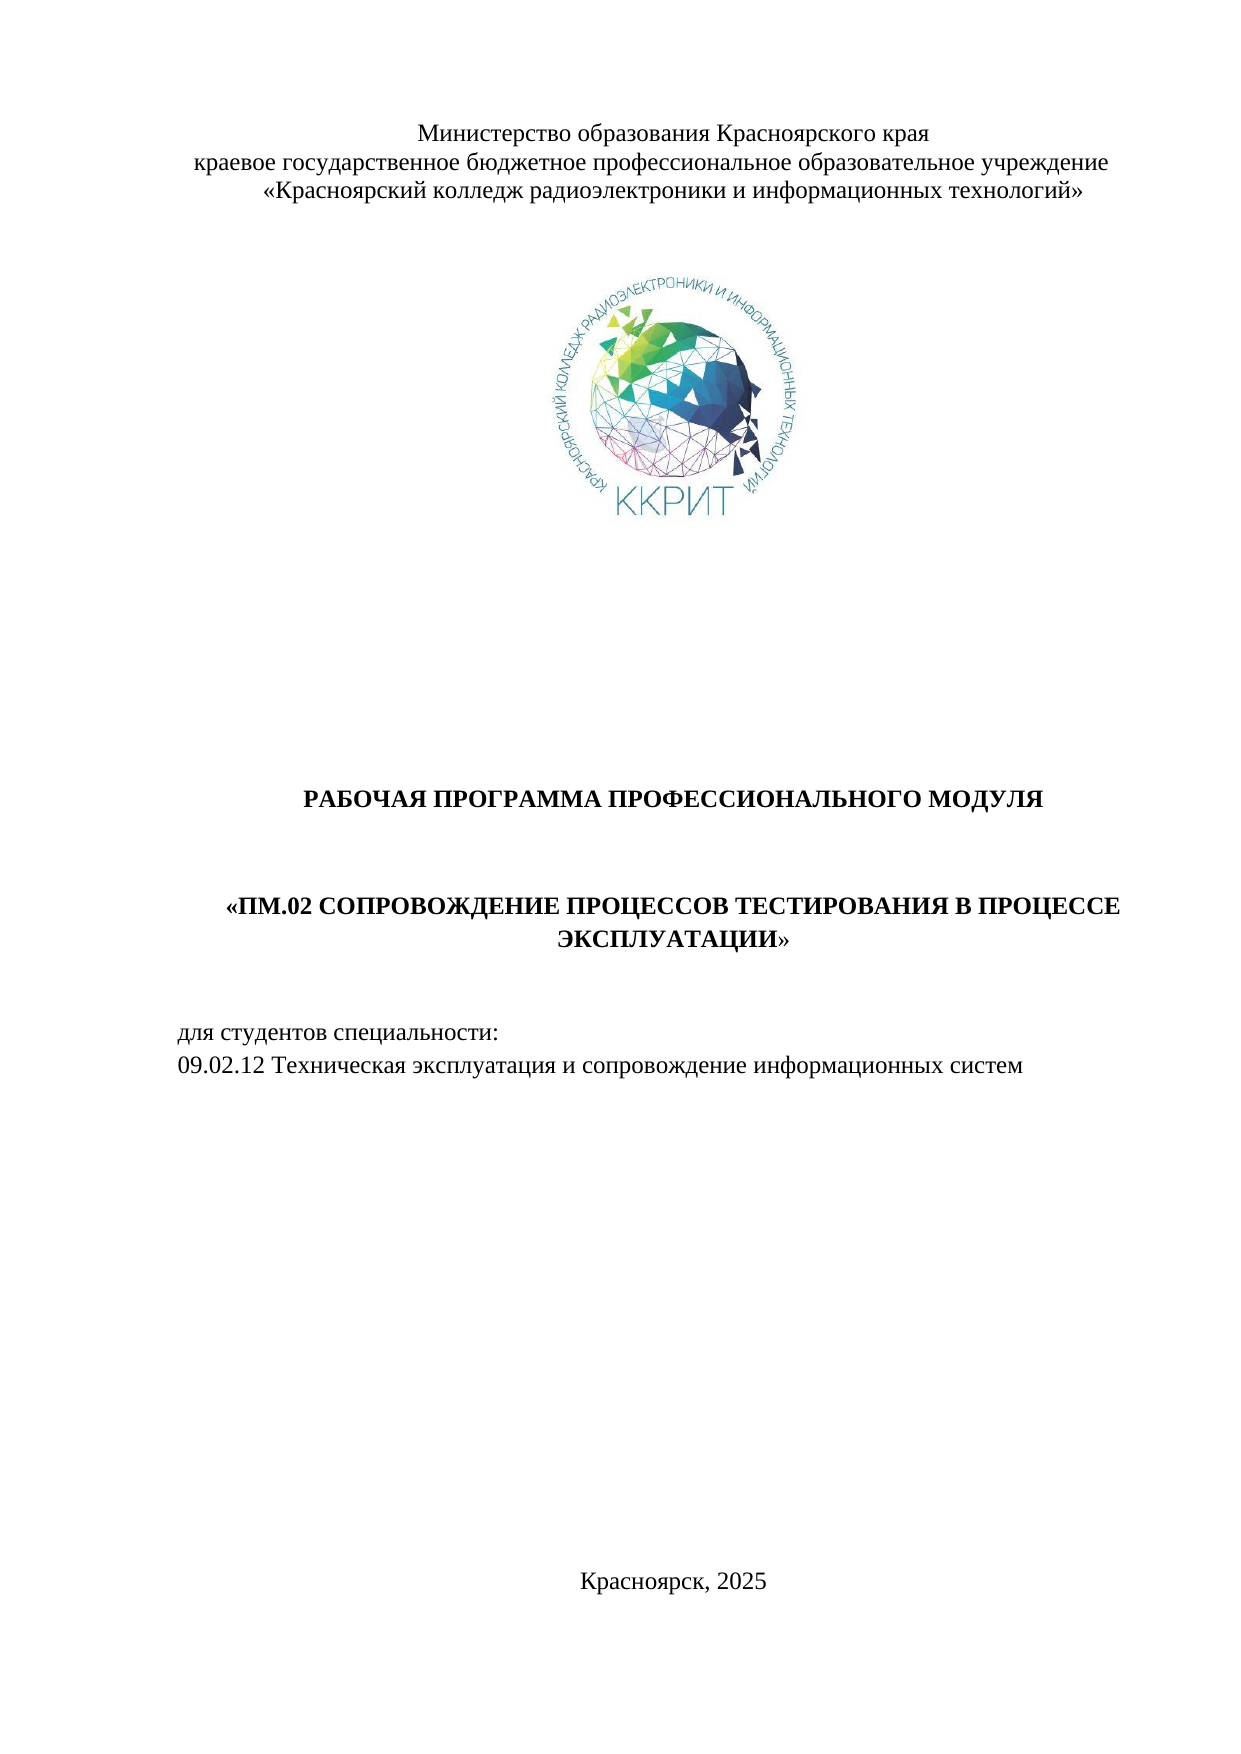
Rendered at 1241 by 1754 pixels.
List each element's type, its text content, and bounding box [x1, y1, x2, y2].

subtitle «ПМ.02 СОПРОВОЖДЕНИЕ ПРОЦЕССОВ ТЕСТИРОВАНИЯ В ПРОЦЕССЕ ЭКСПЛУАТАЦИИ» [177, 891, 1169, 953]
text Красноярск, 2025 [177, 1566, 1169, 1594]
text для студентов специальности: [177, 1017, 1169, 1045]
picture [540, 263, 807, 525]
text «Красноярский колледж радиоэлектроники и информационных технологий» [177, 176, 1169, 204]
text Министерство образования Красноярского края [177, 118, 1169, 147]
text 09.02.12 Техническая эксплуатация и сопровождение информационных систем [177, 1050, 1169, 1078]
text краевое государственное бюджетное профессиональное образовательное учреждение [88, 147, 1214, 176]
text РАБОЧАЯ ПРОГРАММА ПРОФЕССИОНАЛЬНОГО МОДУЛЯ [177, 784, 1169, 812]
